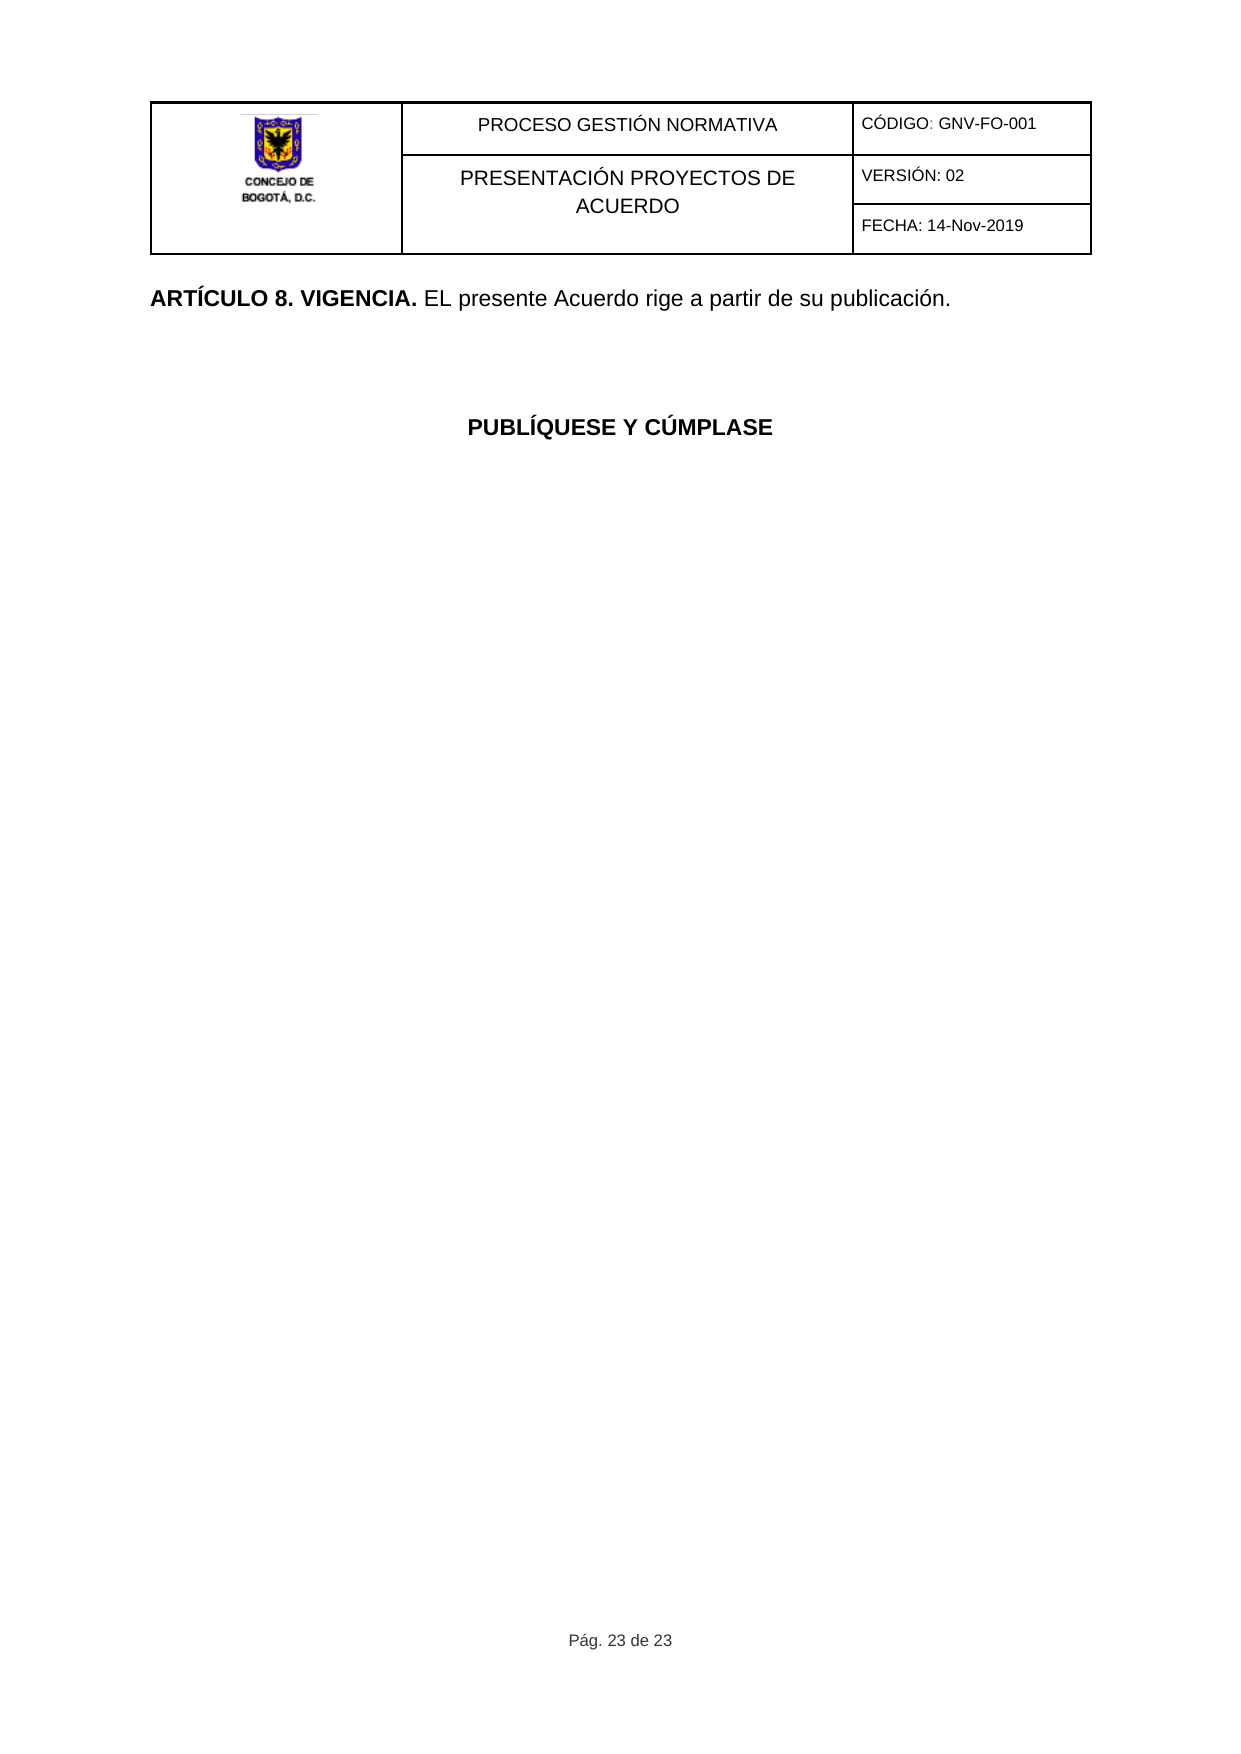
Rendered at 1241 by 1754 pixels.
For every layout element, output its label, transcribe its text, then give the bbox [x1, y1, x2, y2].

picture [239, 113, 319, 207]
text ARTÍCULO 8. VIGENCIA. EL presente Acuerdo rige a partir de su publicación. [150, 285, 1090, 312]
text PUBLÍQUESE Y CÚMPLASE [150, 414, 1090, 441]
